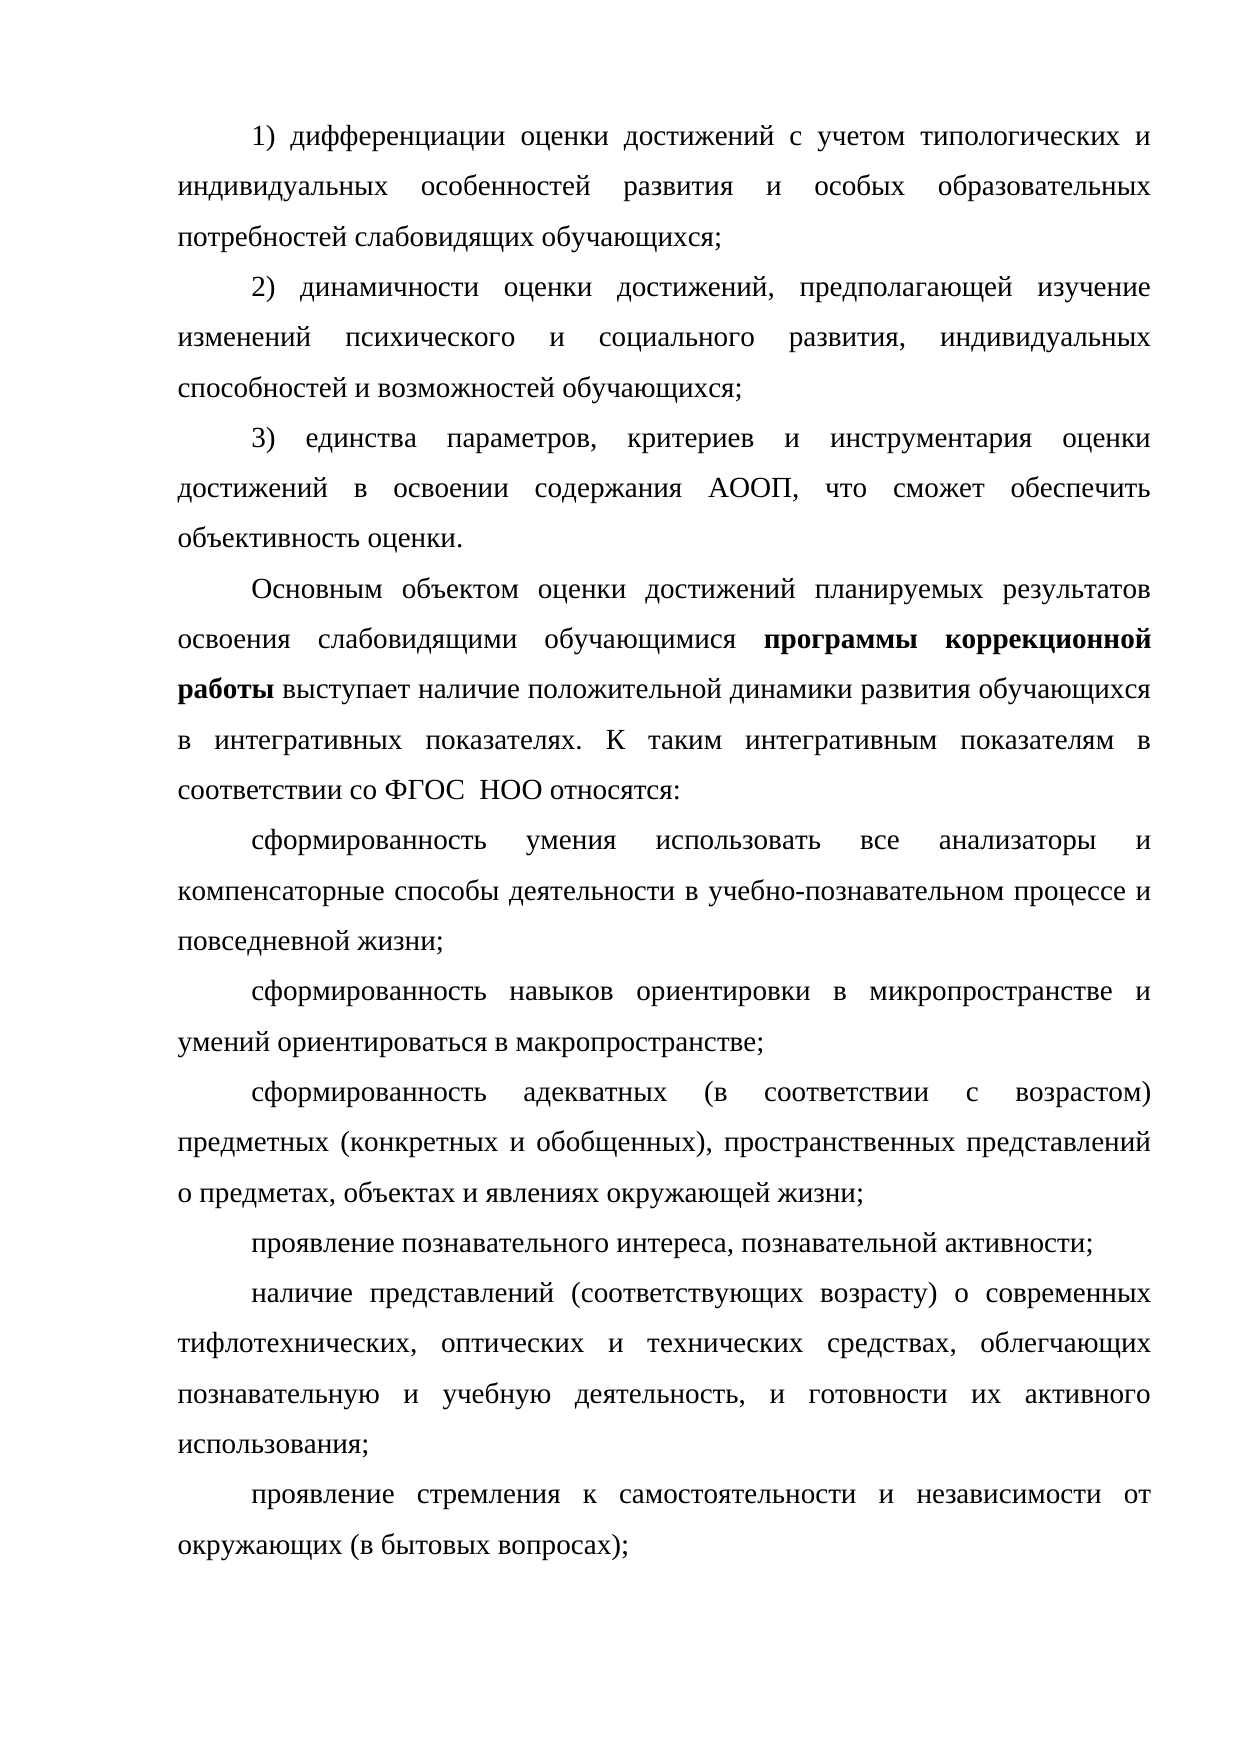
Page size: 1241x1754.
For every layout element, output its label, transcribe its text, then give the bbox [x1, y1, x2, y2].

text проявление стремления к самостоятельности и независимости от окружающих (в бытовых вопросах); [177, 1477, 1152, 1560]
text сформированность адекватных (в соответствии с возрастом) предметных (конкретных и обобщенных), пространственных представлений о предметах, объектах и явлениях окружающей жизни; [177, 1074, 1152, 1208]
text проявление познавательного интереса, познавательной активности; [177, 1225, 1152, 1258]
text наличие представлений (соответствующих возрасту) о современных тифлотехнических, оптических и технических средствах, облегчающих познавательную и учебную деятельность, и готовности их активного использования; [177, 1275, 1152, 1460]
text сформированность навыков ориентировки в микропространстве и умений ориентироваться в макропространстве; [177, 973, 1152, 1057]
text Основным объектом оценки достижений планируемых результатов освоения слабовидящими обучающимися программы коррекционной работы выступает наличие положительной динамики развития обучающихся в интегративных показателях. К таким интегративным показателям в соответствии со ФГОС НОО относятся: [177, 571, 1152, 806]
text сформированность умения использовать все анализаторы и компенсаторные способы деятельности в учебно-познавательном процессе и повседневной жизни; [177, 822, 1152, 957]
text 1) дифференциации оценки достижений с учетом типологических и индивидуальных особенностей развития и особых образовательных потребностей слабовидящих обучающихся; [177, 118, 1152, 252]
text 3) единства параметров, критериев и инструментария оценки достижений в освоении содержания АООП, что сможет обеспечить объективность оценки. [177, 420, 1152, 554]
text 2) динамичности оценки достижений, предполагающей изучение изменений психического и социального развития, индивидуальных способностей и возможностей обучающихся; [177, 269, 1152, 403]
